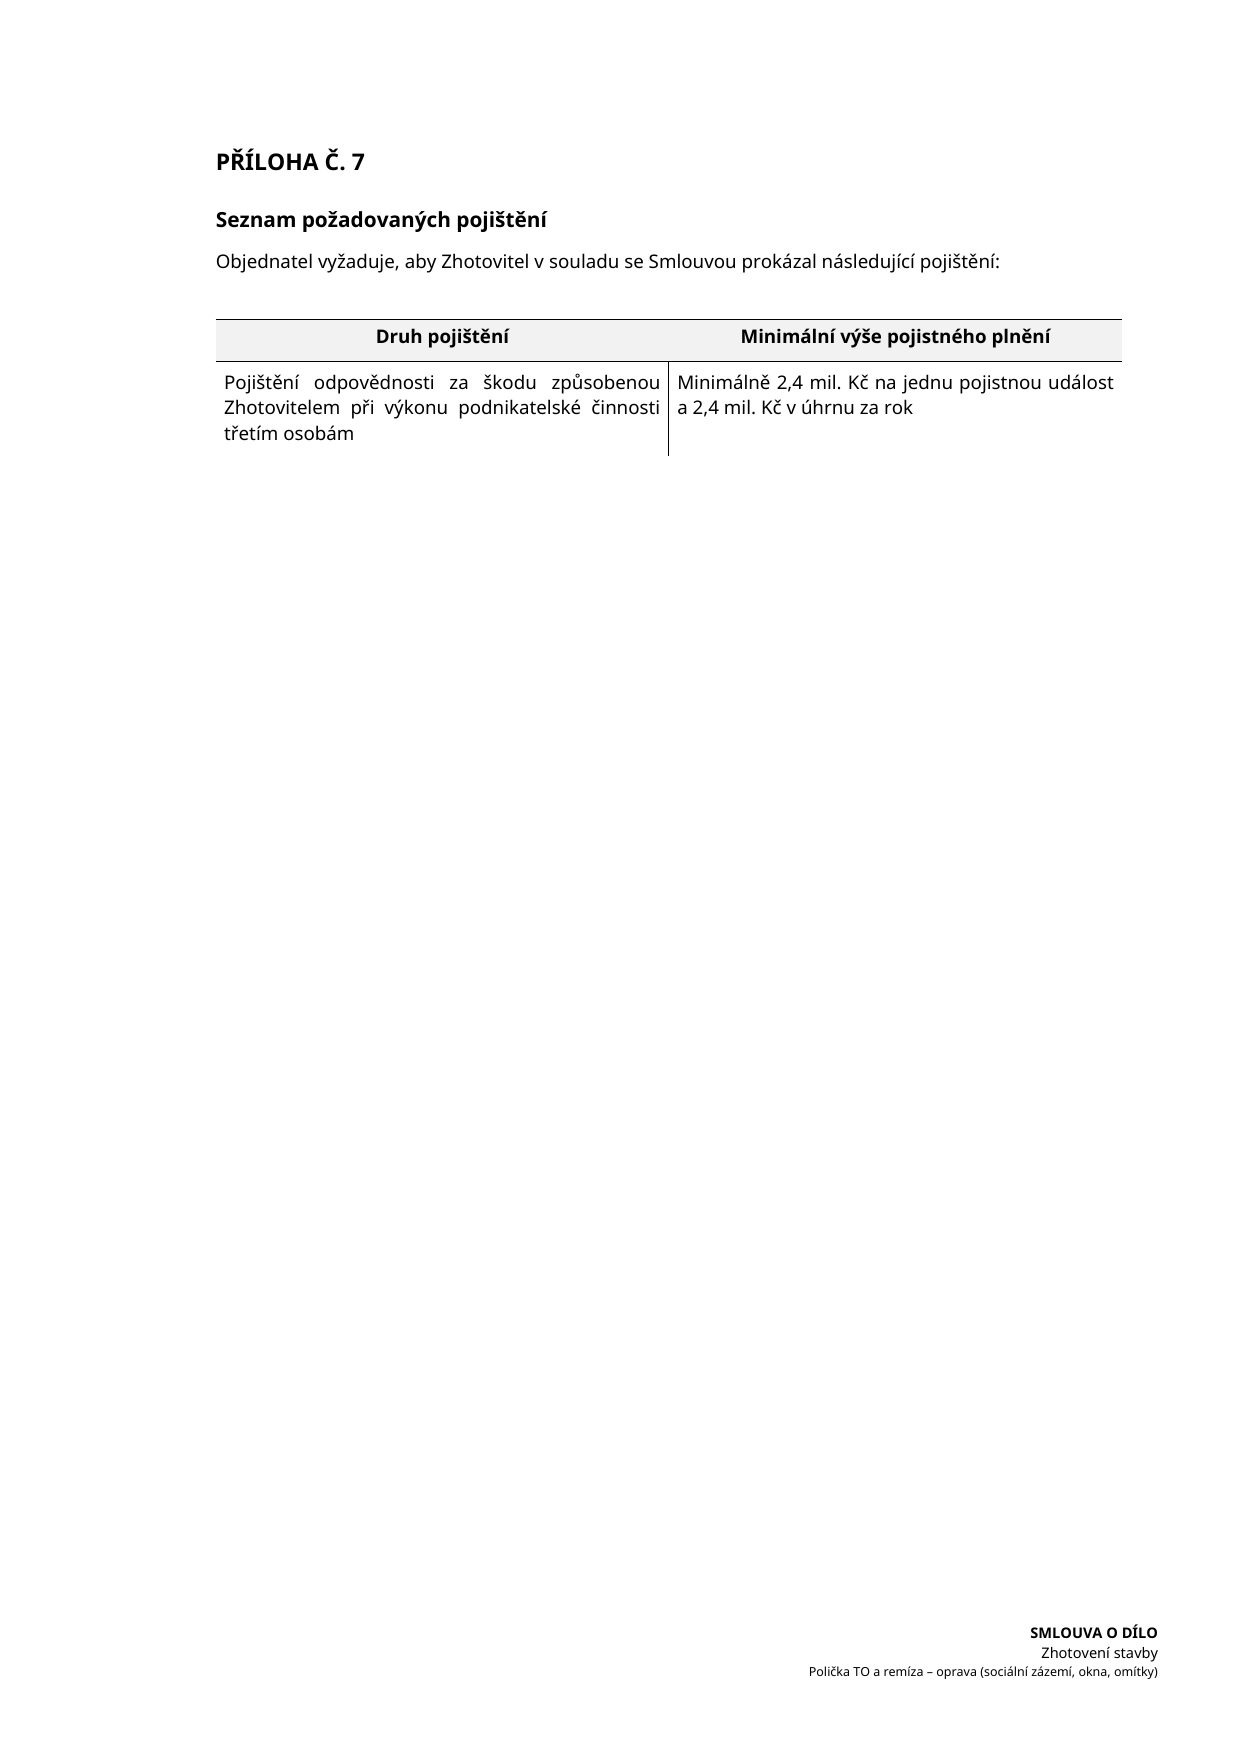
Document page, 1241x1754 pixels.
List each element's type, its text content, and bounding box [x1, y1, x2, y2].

table_cell Pojištění odpovědnosti za škodu způsobenou Zhotovitelem při výkonu podnikatelské činnosti třetím osobám [216, 362, 668, 456]
table_header Minimální výše pojistného plnění [669, 320, 1122, 361]
text Příloha č. 7 [216, 146, 1122, 177]
table_header Druh pojištění [216, 320, 669, 361]
table_cell Minimálně 2,4 mil. Kč na jednu pojistnou událost a 2,4 mil. Kč v úhrnu za rok [669, 362, 1122, 456]
text Seznam požadovaných pojištění [216, 205, 1122, 233]
text Objednatel vyžaduje, aby Zhotovitel v souladu se Smlouvou prokázal následující pojištění: [216, 249, 1122, 274]
